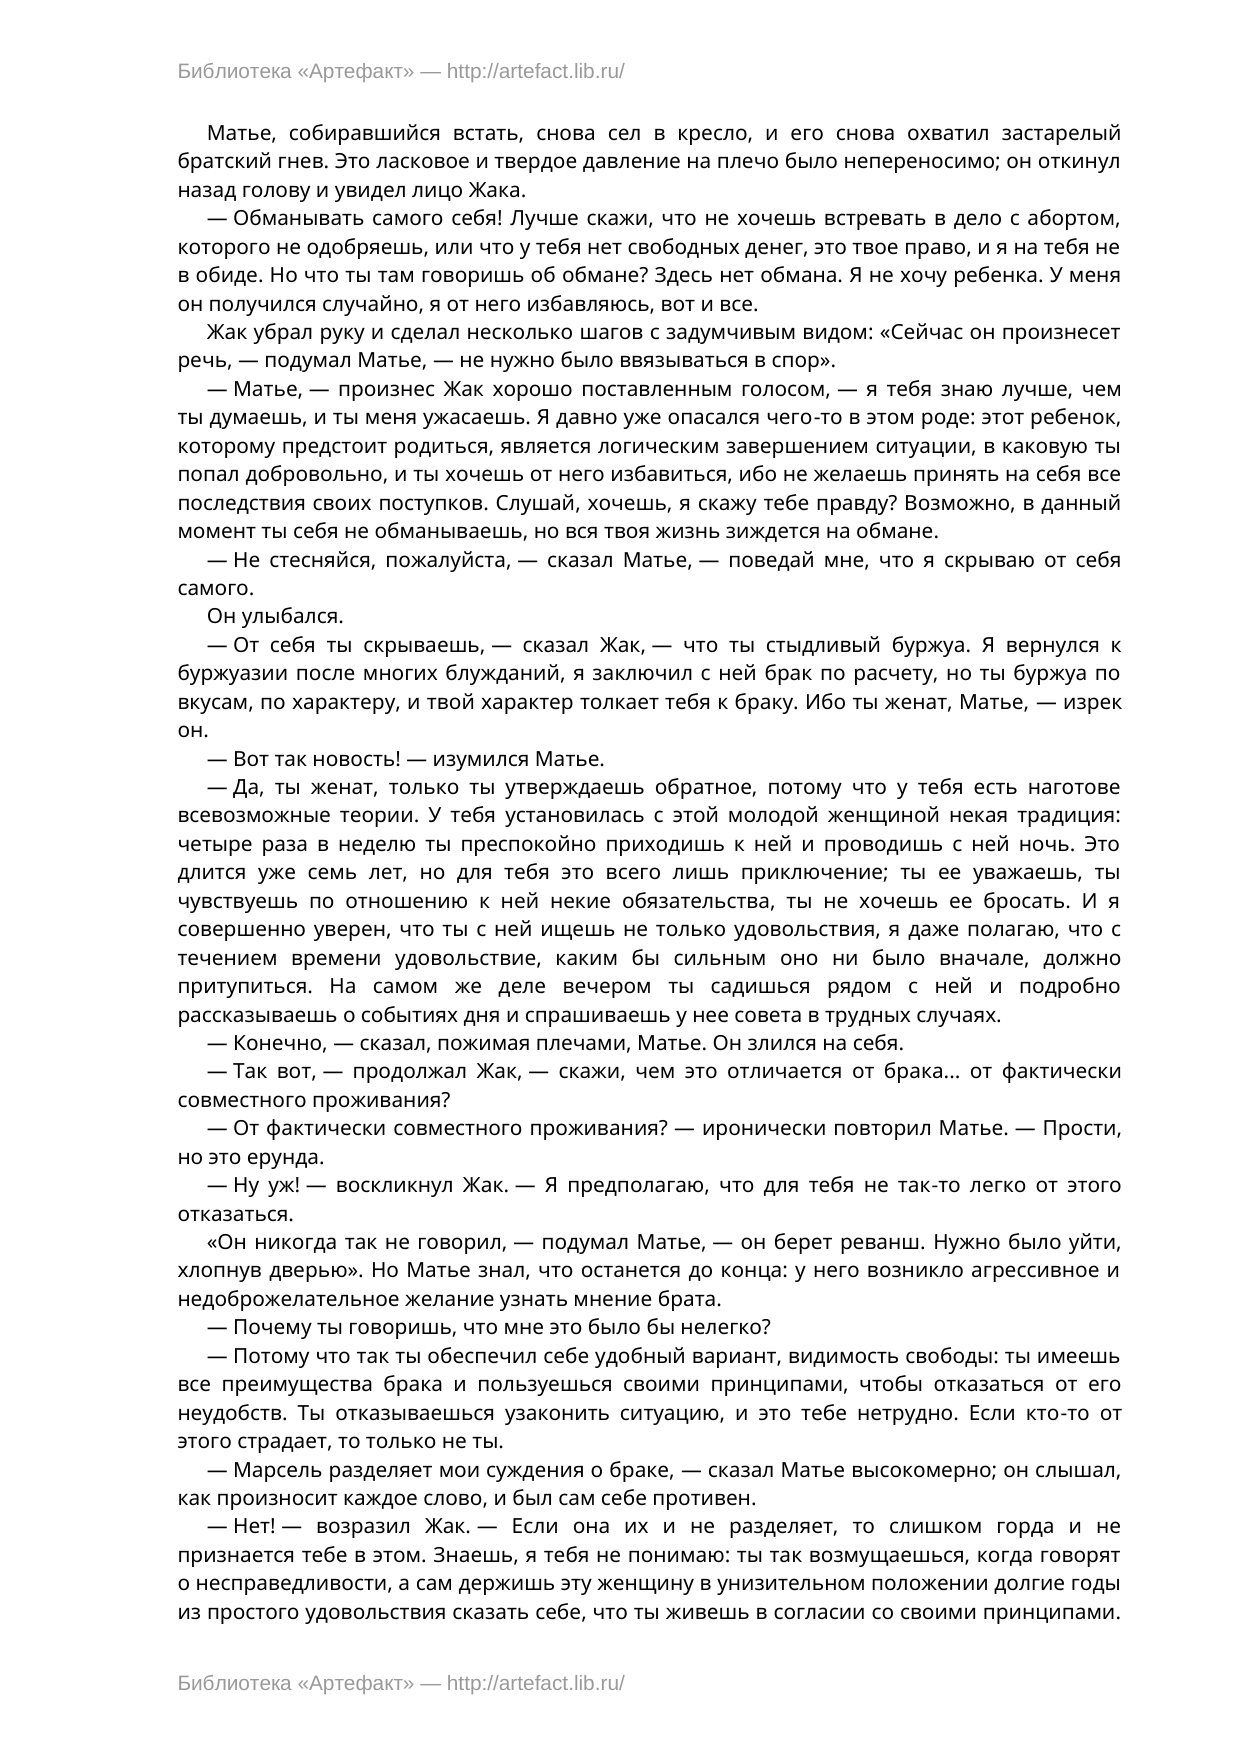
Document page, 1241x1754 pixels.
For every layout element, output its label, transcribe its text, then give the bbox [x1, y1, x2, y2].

text — Вот так новость! — изумился Матье. [177, 744, 1122, 772]
text — Матье, — произнес Жак хорошо поставленным голосом, — я тебя знаю лучше, чем ты думаешь, и ты меня ужасаешь. Я давно уже опасался чего-то в этом роде: этот ребенок, которому предстоит родиться, является логическим завершением ситуации, в каковую ты попал добровольно, и ты хочешь от него избавиться, ибо не желаешь принять на себя все последствия своих поступков. Слушай, хочешь, я скажу тебе правду? Возможно, в данный момент ты себя не обманываешь, но вся твоя жизнь зиждется на обмане. [177, 374, 1122, 545]
text — От себя ты скрываешь, — сказал Жак, — что ты стыдливый буржуа. Я вернулся к буржуазии после многих блужданий, я заключил с ней брак по расчету, но ты буржуа по вкусам, по характеру, и твой характер толкает тебя к браку. Ибо ты женат, Матье, — изрек он. [177, 630, 1122, 744]
text Жак убрал руку и сделал несколько шагов с задумчивым видом: «Сейчас он произнесет речь, — подумал Матье, — не нужно было ввязываться в спор». [177, 317, 1122, 374]
text — Ну уж! — воскликнул Жак. — Я предполагаю, что для тебя не так-то легко от этого отказаться. [177, 1170, 1122, 1227]
text — Конечно, — сказал, пожимая плечами, Матье. Он злился на себя. [177, 1028, 1122, 1057]
text — Потому что так ты обеспечил себе удобный вариант, видимость свободы: ты имеешь все преимущества брака и пользуешься своими принципами, чтобы отказаться от его неудобств. Ты отказываешься узаконить ситуацию, и это тебе нетрудно. Если кто-то от этого страдает, то только не ты. [177, 1341, 1122, 1455]
text — Почему ты говоришь, что мне это было бы нелегко? [177, 1312, 1122, 1341]
text — Обманывать самого себя! Лучше скажи, что не хочешь встревать в дело с абортом, которого не одобряешь, или что у тебя нет свободных денег, это твое право, и я на тебя не в обиде. Но что ты там говоришь об обмане? Здесь нет обмана. Я не хочу ребенка. У меня он получился случайно, я от него избавляюсь, вот и все. [177, 203, 1122, 317]
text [177, 1512, 1122, 1625]
text — Так вот, — продолжал Жак, — скажи, чем это отличается от брака... от фактически совместного проживания? [177, 1057, 1122, 1113]
text Матье, собиравшийся встать, снова сел в кресло, и его снова охватил застарелый братский гнев. Это ласковое и твердое давление на плечо было непереносимо; он откинул назад голову и увидел лицо Жака. [177, 118, 1122, 203]
text Он улыбался. [177, 602, 1122, 630]
text — Не стесняйся, пожалуйста, — сказал Матье, — поведай мне, что я скрываю от себя самого. [177, 545, 1122, 602]
text — От фактически совместного проживания? — иронически повторил Матье. — Прости, но это ерунда. [177, 1113, 1122, 1170]
text — Да, ты женат, только ты утверждаешь обратное, потому что у тебя есть наготове всевозможные теории. У тебя установилась с этой молодой женщиной некая традиция: четыре раза в неделю ты преспокойно приходишь к ней и проводишь с ней ночь. Это длится уже семь лет, но для тебя это всего лишь приключение; ты ее уважаешь, ты чувствуешь по отношению к ней некие обязательства, ты не хочешь ее бросать. И я совершенно уверен, что ты с ней ищешь не только удовольствия, я даже полагаю, что с течением времени удовольствие, каким бы сильным оно ни было вначале, должно притупиться. На самом же деле вечером ты садишься рядом с ней и подробно рассказываешь о событиях дня и спрашиваешь у нее совета в трудных случаях. [177, 772, 1122, 1028]
text «Он никогда так не говорил, — подумал Матье, — он берет реванш. Нужно было уйти, хлопнув дверью». Но Матье знал, что останется до конца: у него возникло агрессивное и недоброжелательное желание узнать мнение брата. [177, 1227, 1122, 1312]
text — Марсель разделяет мои суждения о браке, — сказал Матье высокомерно; он слышал, как произносит каждое слово, и был сам себе противен. [177, 1455, 1122, 1512]
